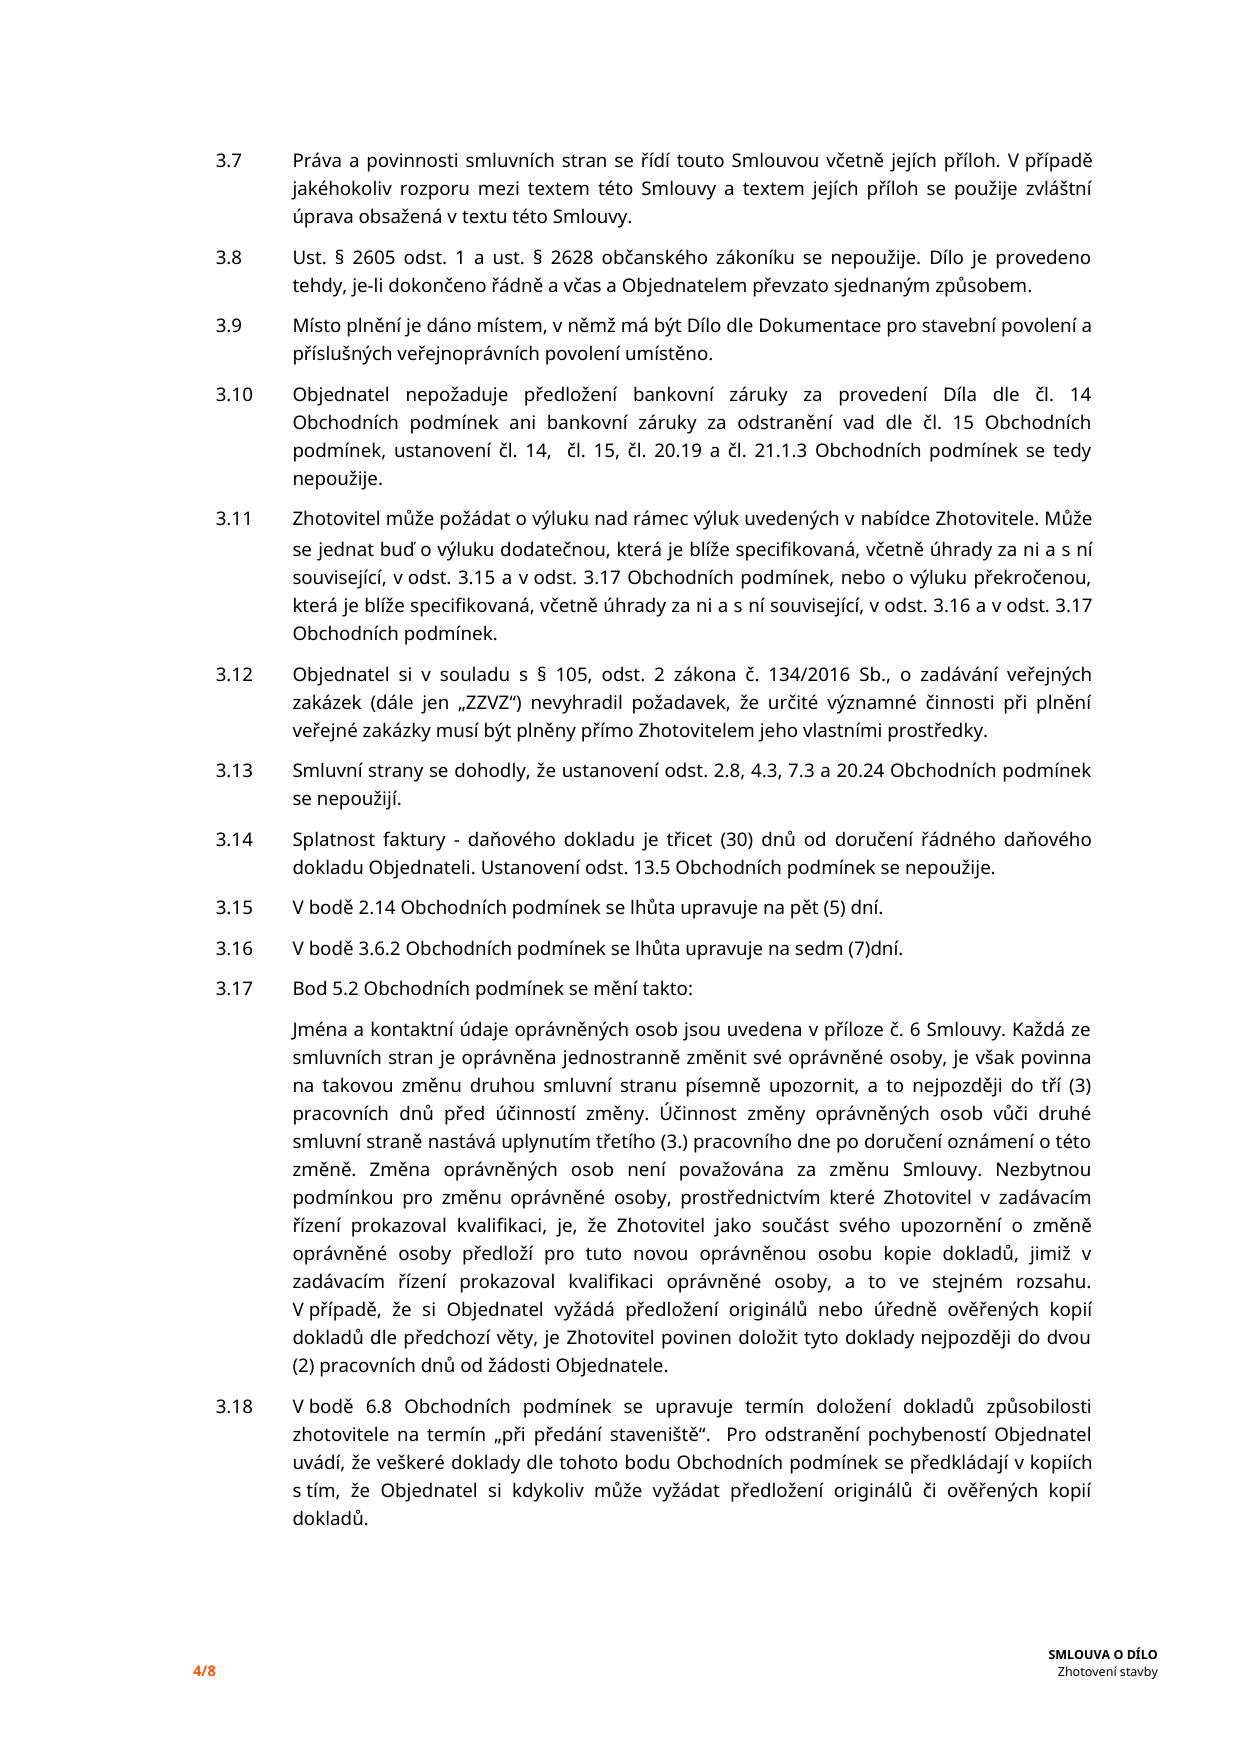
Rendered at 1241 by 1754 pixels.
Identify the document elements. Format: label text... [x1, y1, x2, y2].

text Smluvní strany se dohodly, že ustanovení odst. 2.8, 4.3, 7.3 a 20.24 Obchodních podmínek se nepoužijí. [216, 758, 1093, 811]
text Ust. § 2605 odst. 1 a ust. § 2628 občanského zákoníku se nepoužije. Dílo je provedeno tehdy, je-li dokončeno řádně a včas a Objednatelem převzato sjednaným způsobem. [216, 244, 1093, 298]
text Práva a povinnosti smluvních stran se řídí touto Smlouvou včetně jejích příloh. V případě jakéhokoliv rozporu mezi textem této Smlouvy a textem jejích příloh se použije zvláštní úprava obsažená v textu této Smlouvy. [216, 147, 1093, 229]
text Místo plnění je dáno místem, v němž má být Dílo dle Dokumentace pro stavební povolení a příslušných veřejnoprávních povolení umístěno. [216, 313, 1093, 366]
text Jména a kontaktní údaje oprávněných osob jsou uvedena v příloze č. 6 Smlouvy. Každá ze smluvních stran je oprávněna jednostranně změnit své oprávněné osoby, je však povinna na takovou změnu druhou smluvní stranu písemně upozornit, a to nejpozději do tří (3) pracovních dnů před účinností změny. Účinnost změny oprávněných osob vůči druhé smluvní straně nastává uplynutím třetího (3.) pracovního dne po doručení oznámení o této změně. Změna oprávněných osob není považována za změnu Smlouvy. Nezbytnou podmínkou pro změnu oprávněné osoby, prostřednictvím které Zhotovitel v zadávacím řízení prokazoval kvalifikaci, je, že Zhotovitel jako součást svého upozornění o změně oprávněné osoby předloží pro tuto novou oprávněnou osobu kopie dokladů, jimiž v zadávacím řízení prokazoval kvalifikaci oprávněné osoby, a to ve stejném rozsahu. V případě, že si Objednatel vyžádá předložení originálů nebo úředně ověřených kopií dokladů dle předchozí věty, je Zhotovitel povinen doložit tyto doklady nejpozději do dvou (2) pracovních dnů od žádosti Objednatele. [292, 1016, 1093, 1378]
text Splatnost faktury - daňového dokladu je třicet (30) dnů od doručení řádného daňového dokladu Objednateli. Ustanovení odst. 13.5 Obchodních podmínek se nepoužije. [216, 826, 1093, 880]
text V bodě 2.14 Obchodních podmínek se lhůta upravuje na pět (5) dní. [216, 895, 1093, 920]
text Objednatel si v souladu s § 105, odst. 2 zákona č. 134/2016 Sb., o zadávání veřejných zakázek (dále jen „ZZVZ“) nevyhradil požadavek, že určité významné činnosti při plnění veřejné zakázky musí být plněny přímo Zhotovitelem jeho vlastními prostředky. [216, 661, 1093, 743]
text Objednatel nepožaduje předložení bankovní záruky za provedení Díla dle čl. 14 Obchodních podmínek ani bankovní záruky za odstranění vad dle čl. 15 Obchodních podmínek, ustanovení čl. 14, čl. 15, čl. 20.19 a čl. 21.1.3 Obchodních podmínek se tedy nepoužije. [216, 381, 1093, 491]
text V bodě 3.6.2 Obchodních podmínek se lhůta upravuje na sedm (7)dní. [216, 935, 1093, 961]
text Zhotovitel může požádat o výluku nad rámec výluk uvedených v nabídce Zhotovitele. Může se jednat buď o výluku dodatečnou, která je blíže specifikovaná, včetně úhrady za ni a s ní související, v odst. 3.15 a v odst. 3.17 Obchodních podmínek, nebo o výluku překročenou, která je blíže specifikovaná, včetně úhrady za ni a s ní související, v odst. 3.16 a v odst. 3.17 Obchodních podmínek. [216, 506, 1093, 646]
text V bodě 6.8 Obchodních podmínek se upravuje termín doložení dokladů způsobilosti zhotovitele na termín „při předání staveniště“. Pro odstranění pochybeností Objednatel uvádí, že veškeré doklady dle tohoto bodu Obchodních podmínek se předkládají v kopiích s tím, že Objednatel si kdykoliv může vyžádat předložení originálů či ověřených kopií dokladů. [216, 1393, 1093, 1531]
text Bod 5.2 Obchodních podmínek se mění takto: [216, 976, 1093, 1001]
